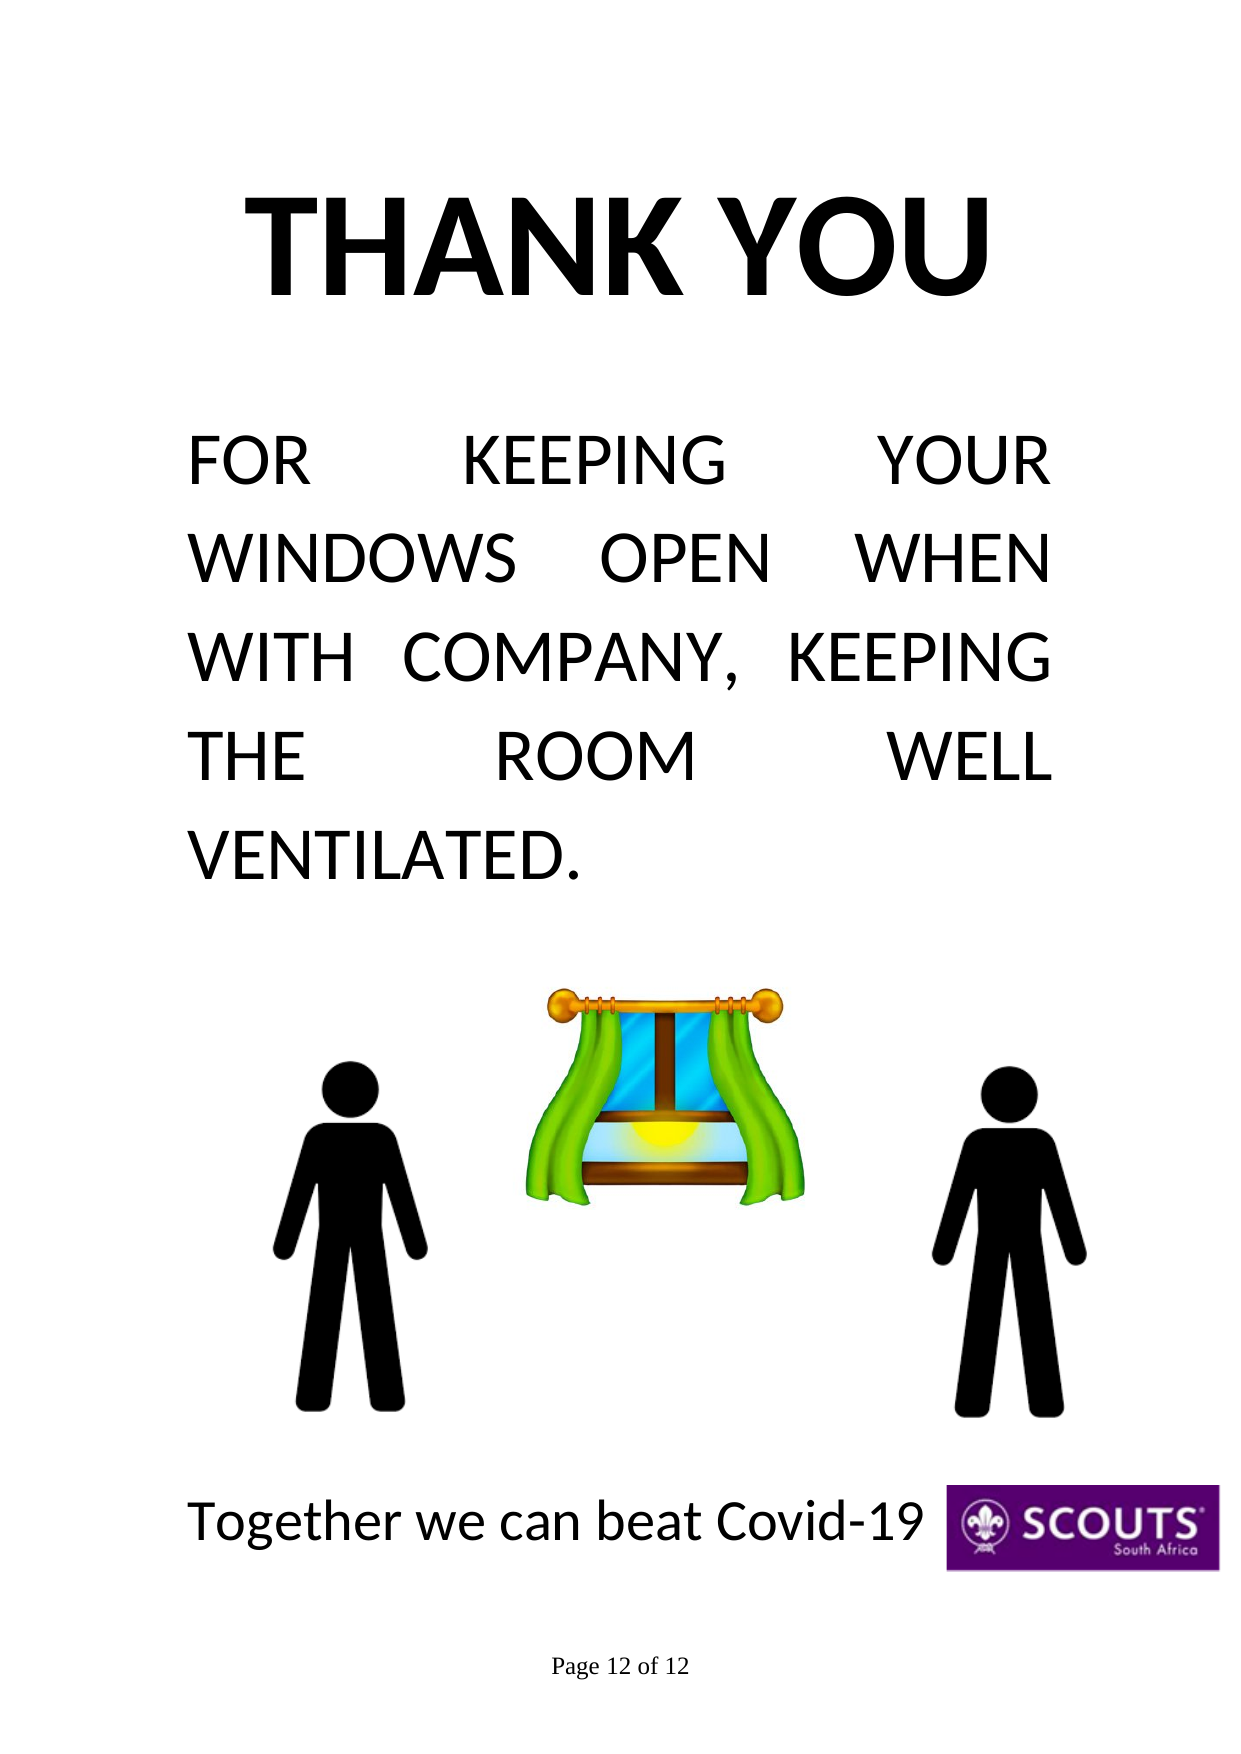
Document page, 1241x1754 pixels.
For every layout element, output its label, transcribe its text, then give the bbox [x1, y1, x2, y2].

text Together we can beat Covid-19 [187, 1483, 1053, 1555]
text FOR KEEPING YOUR WINDOWS OPEN WHEN WITH COMPANY, KEEPING THE ROOM WELL VENTILATED. [187, 411, 1053, 898]
picture [946, 1485, 1221, 1572]
picture [193, 806, 1148, 1430]
text THANK YOU [187, 150, 1053, 333]
